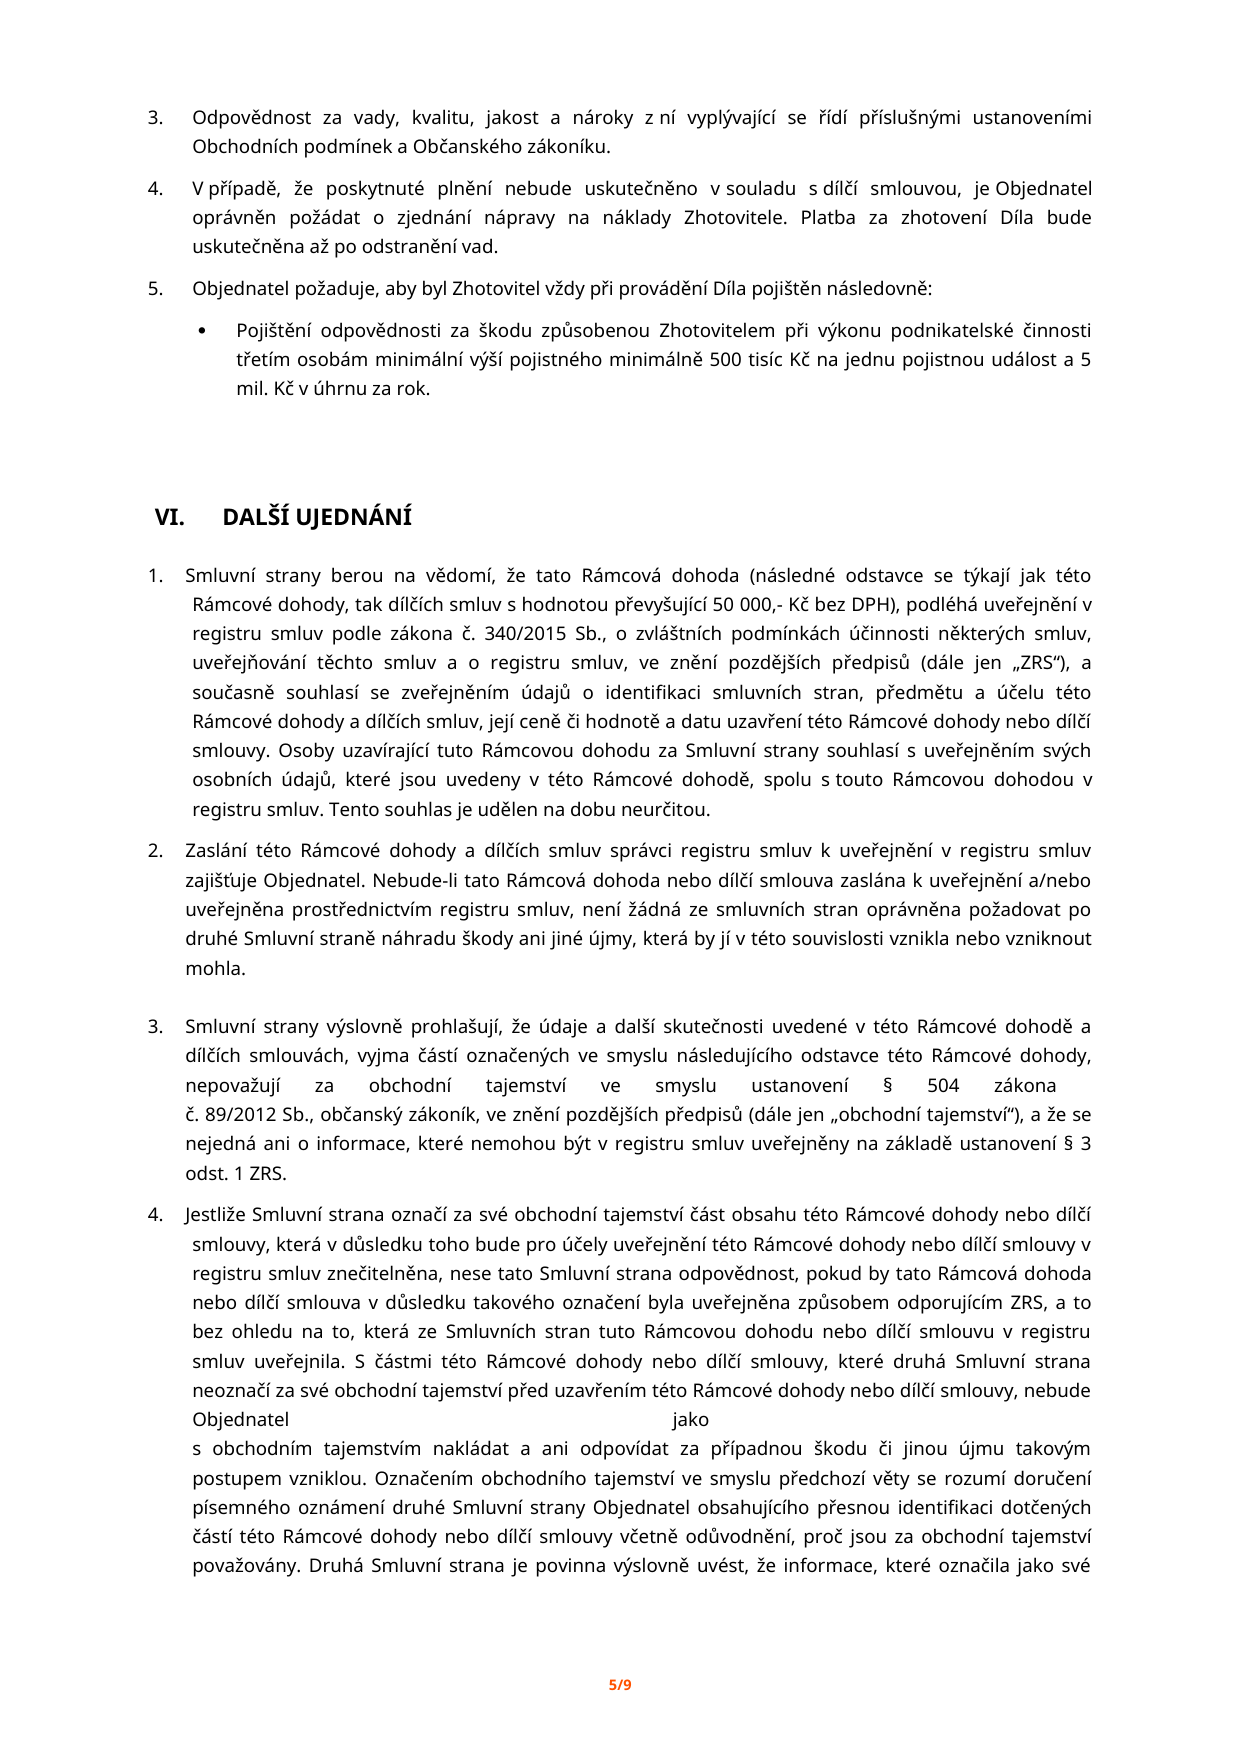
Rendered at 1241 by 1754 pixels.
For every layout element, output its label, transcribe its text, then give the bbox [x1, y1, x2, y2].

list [148, 1202, 1093, 1578]
list Zaslání této Rámcové dohody a dílčích smluv správci registru smluv k uveřejnění v registru smluv zajišťuje Objednatel. Nebude-li tato Rámcová dohoda nebo dílčí smlouva zaslána k uveřejnění a/nebo uveřejněna prostřednictvím registru smluv, není žádná ze smluvních stran oprávněna požadovat po druhé Smluvní straně náhradu škody ani jiné újmy, která by jí v této souvislosti vznikla nebo vzniknout mohla. [148, 838, 1093, 980]
list Objednatel požaduje, aby byl Zhotovitel vždy při provádění Díla pojištěn následovně: [148, 275, 1093, 301]
list DALŠÍ UJEDNÁNÍ [185, 501, 1093, 532]
list Smluvní strany výslovně prohlašují, že údaje a další skutečnosti uvedené v této Rámcové dohodě a dílčích smlouvách, vyjma částí označených ve smyslu následujícího odstavce této Rámcové dohody, nepovažují za obchodní tajemství ve smyslu ustanovení § 504 zákona č. 89/2012 Sb., občanský zákoník, ve znění pozdějších předpisů (dále jen „obchodní tajemství“), a že se nejedná ani o informace, které nemohou být v registru smluv uveřejněny na základě ustanovení § 3 odst. 1 ZRS. [148, 1013, 1093, 1185]
list Pojištění odpovědnosti za škodu způsobenou Zhotovitelem při výkonu podnikatelské činnosti třetím osobám minimální výší pojistného minimálně 500 tisíc Kč na jednu pojistnou událost a 5 mil. Kč v úhrnu za rok. [199, 317, 1093, 401]
list V případě, že poskytnuté plnění nebude uskutečněno v souladu s dílčí smlouvou, je Objednatel oprávněn požádat o zjednání nápravy na náklady Zhotovitele. Platba za zhotovení Díla bude uskutečněna až po odstranění vad. [148, 175, 1093, 259]
list Smluvní strany berou na vědomí, že tato Rámcová dohoda (následné odstavce se týkají jak této Rámcové dohody, tak dílčích smluv s hodnotou převyšující 50 000,- Kč bez DPH), podléhá uveřejnění v registru smluv podle zákona č. 340/2015 Sb., o zvláštních podmínkách účinnosti některých smluv, uveřejňování těchto smluv a o registru smluv, ve znění pozdějších předpisů (dále jen „ZRS“), a současně souhlasí se zveřejněním údajů o identifikaci smluvních stran, předmětu a účelu této Rámcové dohody a dílčích smluv, její ceně či hodnotě a datu uzavření této Rámcové dohody nebo dílčí smlouvy. Osoby uzavírající tuto Rámcovou dohodu za Smluvní strany souhlasí s uveřejněním svých osobních údajů, které jsou uvedeny v této Rámcové dohodě, spolu s touto Rámcovou dohodou v registru smluv. Tento souhlas je udělen na dobu neurčitou. [148, 562, 1093, 822]
list Odpovědnost za vady, kvalitu, jakost a nároky z ní vyplývající se řídí příslušnými ustanoveními Obchodních podmínek a Občanského zákoníku. [148, 104, 1093, 159]
